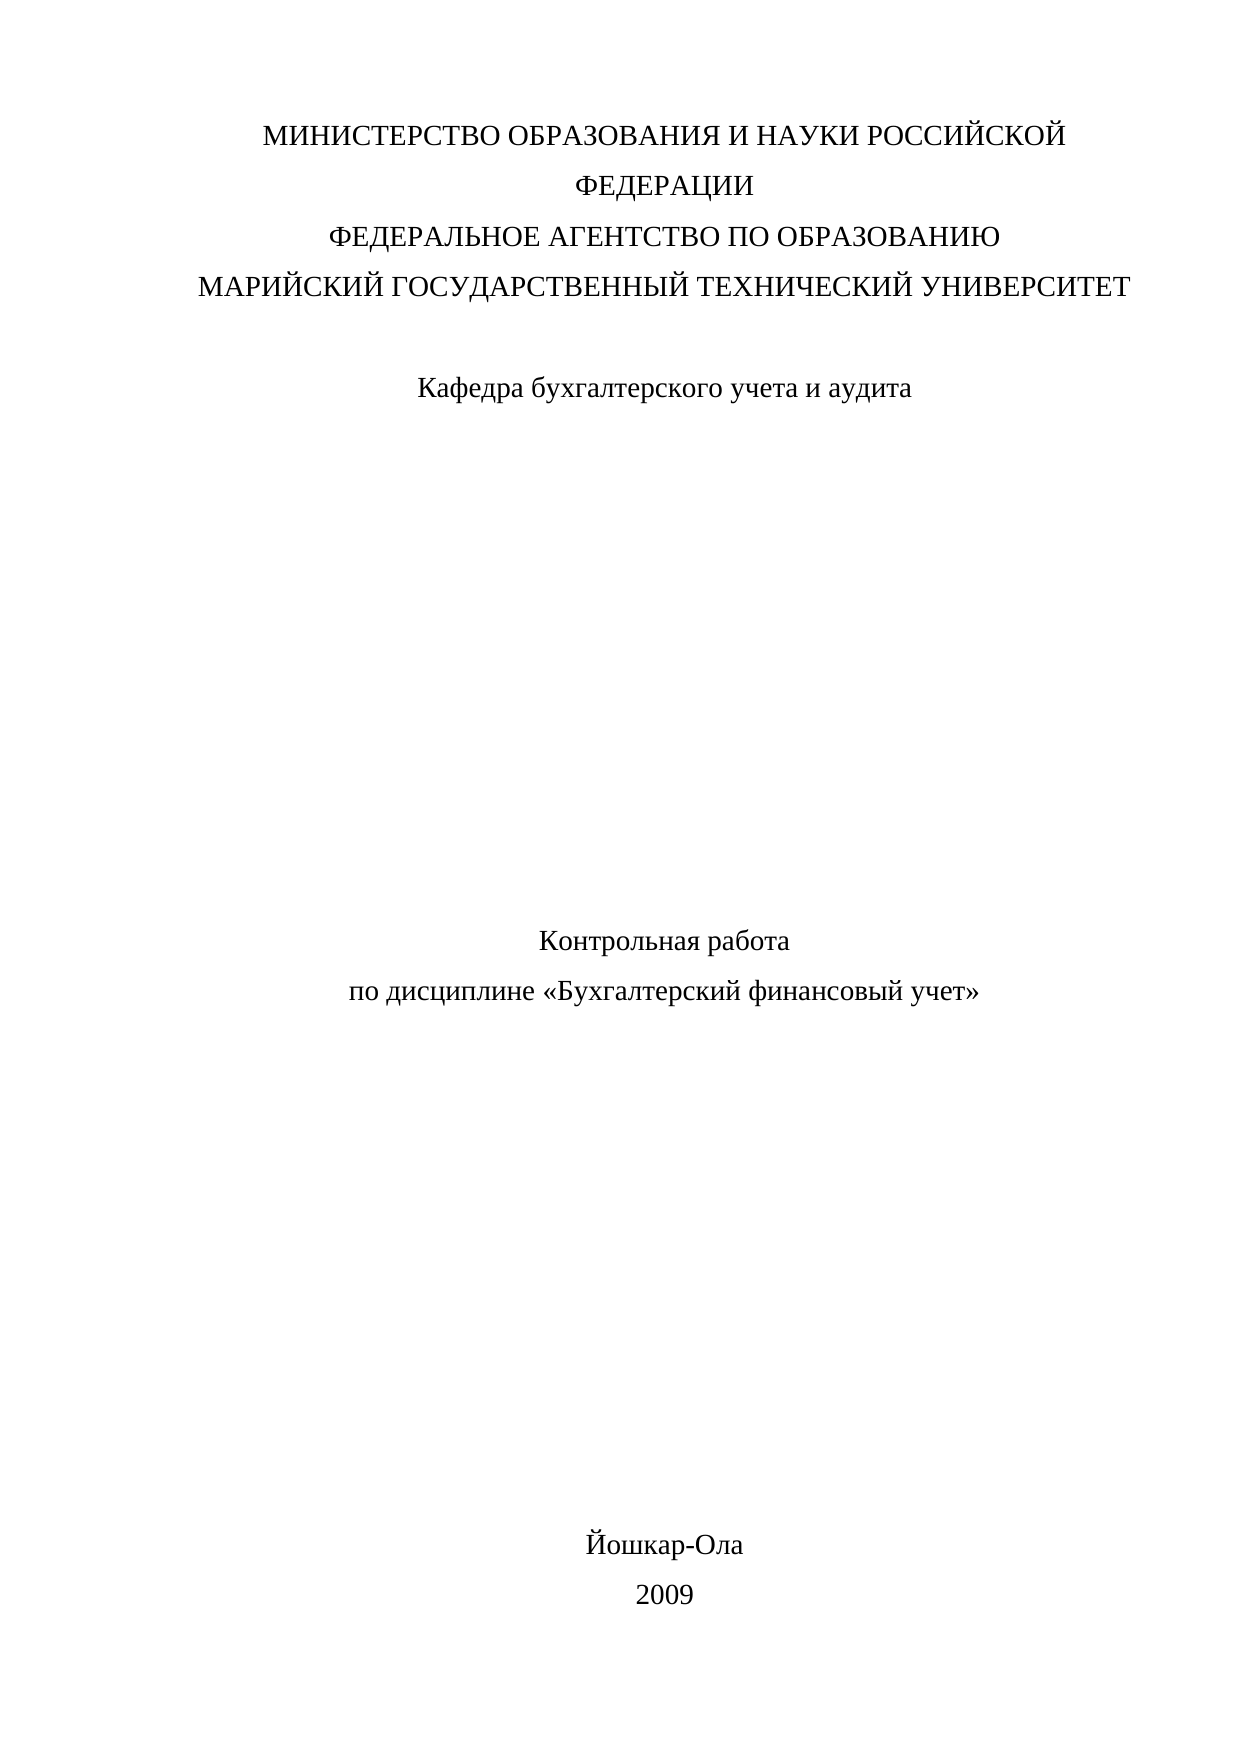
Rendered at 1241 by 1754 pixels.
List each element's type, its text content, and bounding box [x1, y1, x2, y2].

text Йошкар-Ола [177, 1527, 1152, 1560]
text Кафедра бухгалтерского учета и аудита [177, 370, 1152, 403]
text ФЕДЕРАЛЬНОЕ АГЕНТСТВО ПО ОБРАЗОВАНИЮ [177, 219, 1152, 252]
text МАРИЙСКИЙ ГОСУДАРСТВЕННЫЙ ТЕХНИЧЕСКИЙ УНИВЕРСИТЕТ [177, 269, 1152, 303]
text Контрольная работа [177, 923, 1152, 957]
text МИНИСТЕРСТВО ОБРАЗОВАНИЯ И НАУКИ РОССИЙСКОЙ ФЕДЕРАЦИИ [177, 118, 1152, 202]
text 2009 [177, 1577, 1152, 1611]
text по дисциплине «Бухгалтерский финансовый учет» [177, 973, 1152, 1007]
